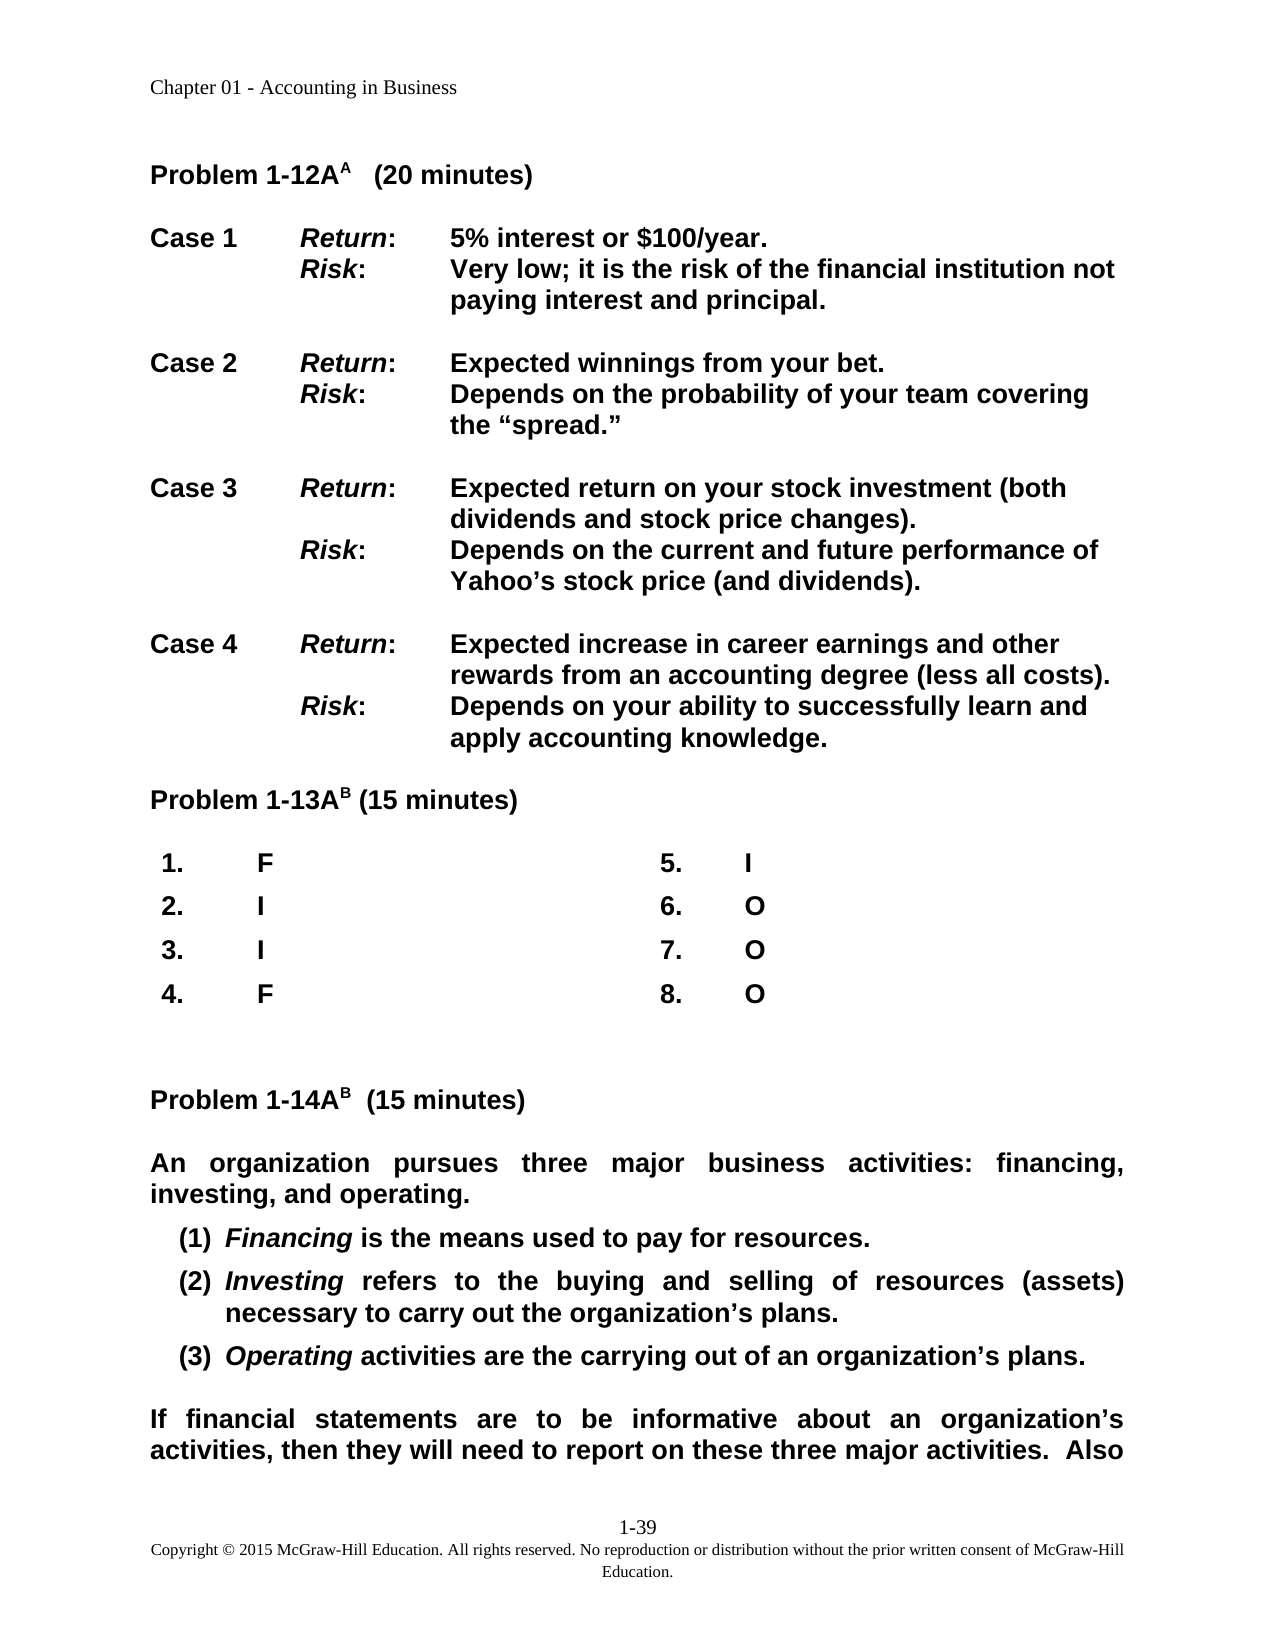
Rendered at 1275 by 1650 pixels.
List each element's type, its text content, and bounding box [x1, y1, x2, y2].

text An organization pursues three major business activities: financing, investing, and operating. [150, 1147, 1125, 1209]
list Investing refers to the buying and selling of resources (assets) necessary to carry out the organization’s plans. [178, 1265, 1125, 1328]
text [150, 1403, 1125, 1465]
list Financing is the means used to pay for resources. [178, 1222, 1125, 1253]
text Risk: Depends on your ability to successfully learn and apply accounting knowledge. [150, 690, 1125, 753]
text Case 3 Return: Expected return on your stock investment (both dividends and stock price changes). [150, 472, 1125, 534]
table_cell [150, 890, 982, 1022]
text Case 1 Return: 5% interest or $100/year. [150, 222, 1125, 253]
text Risk: Depends on the probability of your team covering the “spread.” [150, 378, 1125, 440]
text Problem 1-14AB (15 minutes) [150, 1084, 1125, 1115]
text Risk: Very low; it is the risk of the financial institution not paying interest and principal. [150, 253, 1125, 315]
list Operating activities are the carrying out of an organization’s plans. [178, 1340, 1125, 1372]
text Risk: Depends on the current and future performance of Yahoo’s stock price (and dividends). [150, 534, 1125, 597]
text Problem 1-12AA (20 minutes) [150, 159, 1125, 190]
text Case 4 Return: Expected increase in career earnings and other rewards from an accounting degree (less all costs). [150, 628, 1125, 690]
text Problem 1-13AB (15 minutes) [150, 784, 1125, 815]
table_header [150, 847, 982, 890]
text Case 2 Return: Expected winnings from your bet. [150, 347, 1125, 378]
